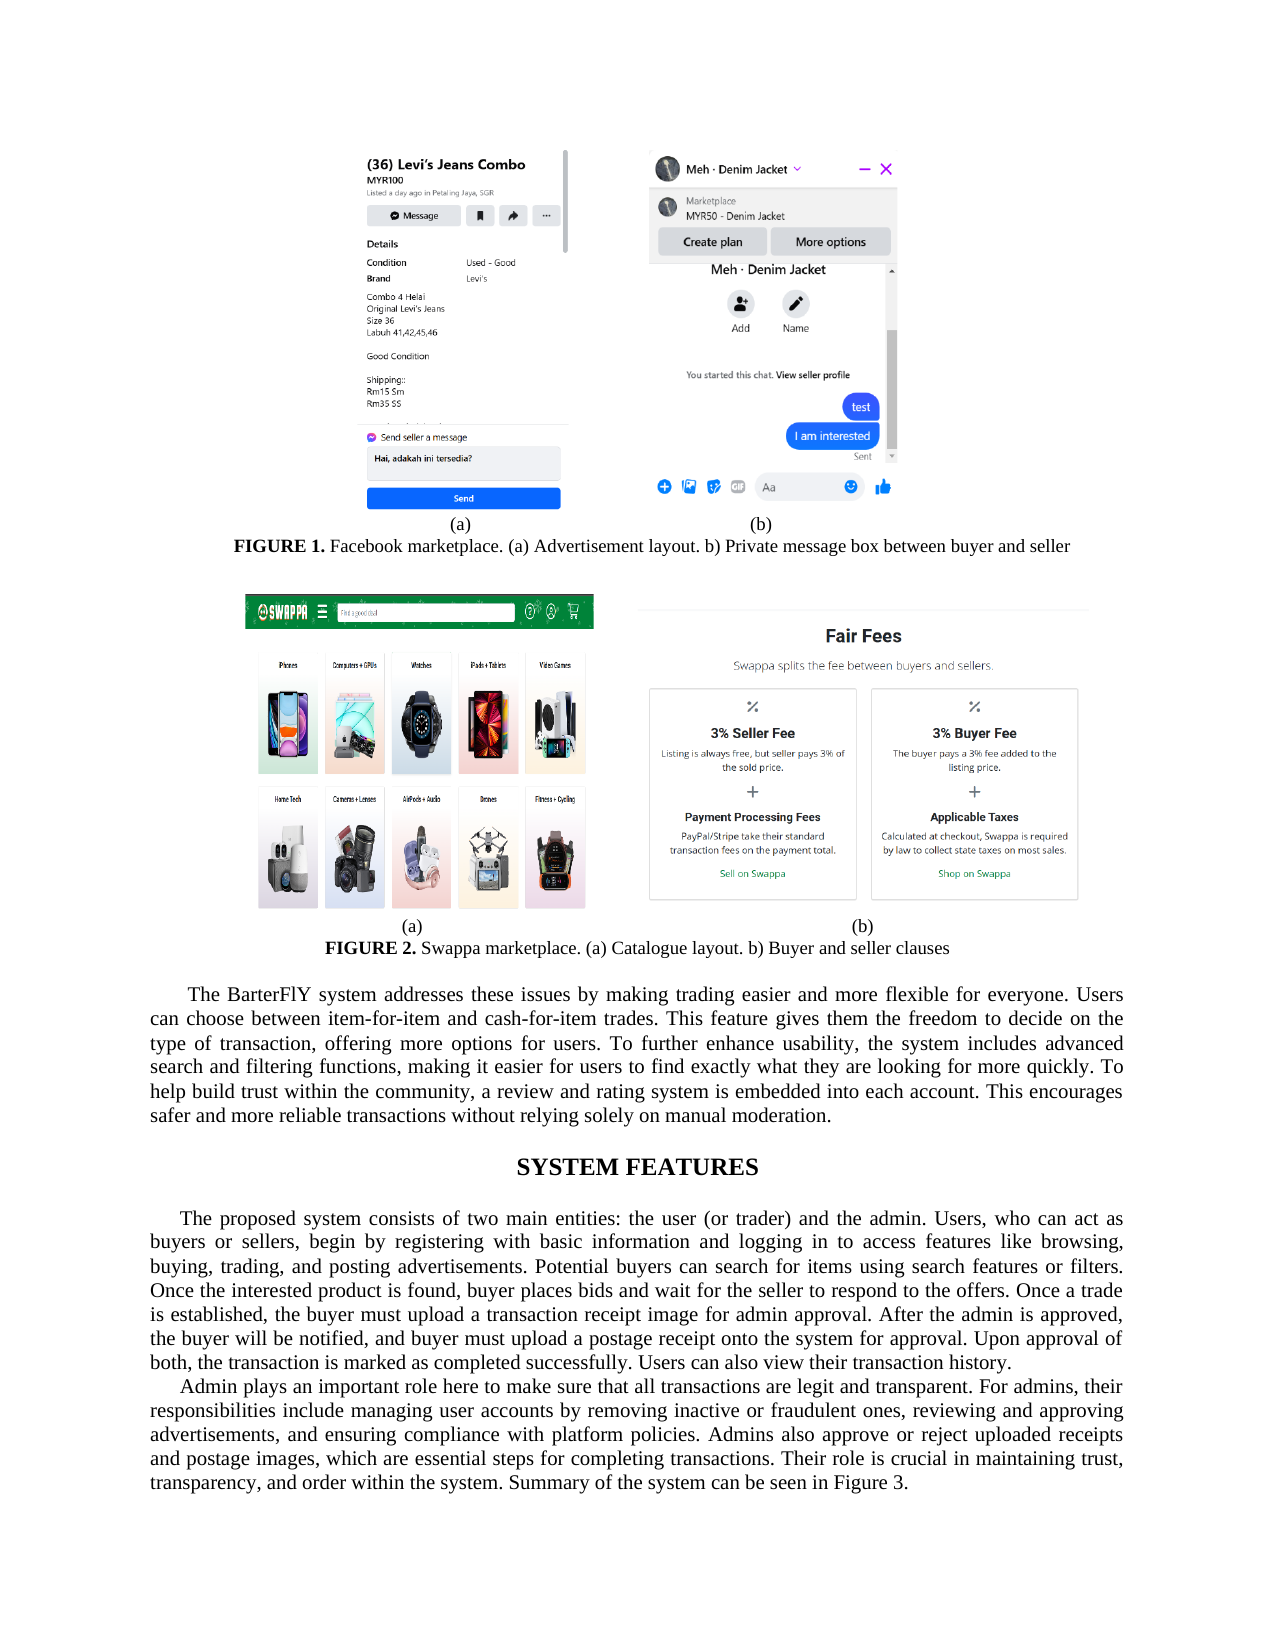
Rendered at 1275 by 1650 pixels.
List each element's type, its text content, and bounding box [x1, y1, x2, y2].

picture [357, 150, 569, 514]
text The proposed system consists of two main entities: the user (or trader) and the admin. Users, who can act as buyers or sellers, begin by registering with basic information and logging in to access features like browsing, buying, trading, and posting advertisements. Potential buyers can search for items using search features or filters. Once the interested product is found, buyer places bids and wait for the seller to respond to the offers. Once a trade is established, the buyer must upload a transaction receipt image for admin approval. After the admin is approved, the buyer will be notified, and buyer must upload a postage receipt onto the system for approval. Upon approval of both, the transaction is marked as completed successfully. Users can also view their transaction history. [150, 1205, 1125, 1374]
text The BarterFlY system addresses these issues by making trading easier and more flexible for everyone. Users can choose between item-for-item and cash-for-item trades. This feature gives them the freedom to decide on the type of transaction, offering more options for users. To further enhance usability, the system includes advanced search and filtering functions, making it easier for users to find exactly what they are looking for more quickly. To help build trust within the community, a review and rating system is embedded into each account. This encourages safer and more reliable transactions without relying solely on manual moderation. [150, 982, 1125, 1127]
text Figure 1. Facebook marketplace. (a) Advertisement layout. b) Private message box between buyer and seller [150, 535, 1125, 556]
picture [245, 594, 594, 916]
picture [649, 150, 898, 507]
text Admin plays an important role here to make sure that all transactions are legit and transparent. For admins, their responsibilities include managing user accounts by removing inactive or fraudulent ones, reviewing and approving advertisements, and ensuring compliance with platform policies. Admins also approve or reject uploaded receipts and postage images, which are essential steps for completing transactions. Their role is crucial in maintaining trust, transparency, and order within the system. Summary of the system can be seen in Figure 3. [150, 1374, 1125, 1494]
list Figure 2. Swappa marketplace. (a) Catalogue layout. b) Buyer and seller clauses [150, 937, 1125, 958]
subtitle SYSTEM Features [150, 1152, 1125, 1180]
picture [637, 609, 1089, 909]
